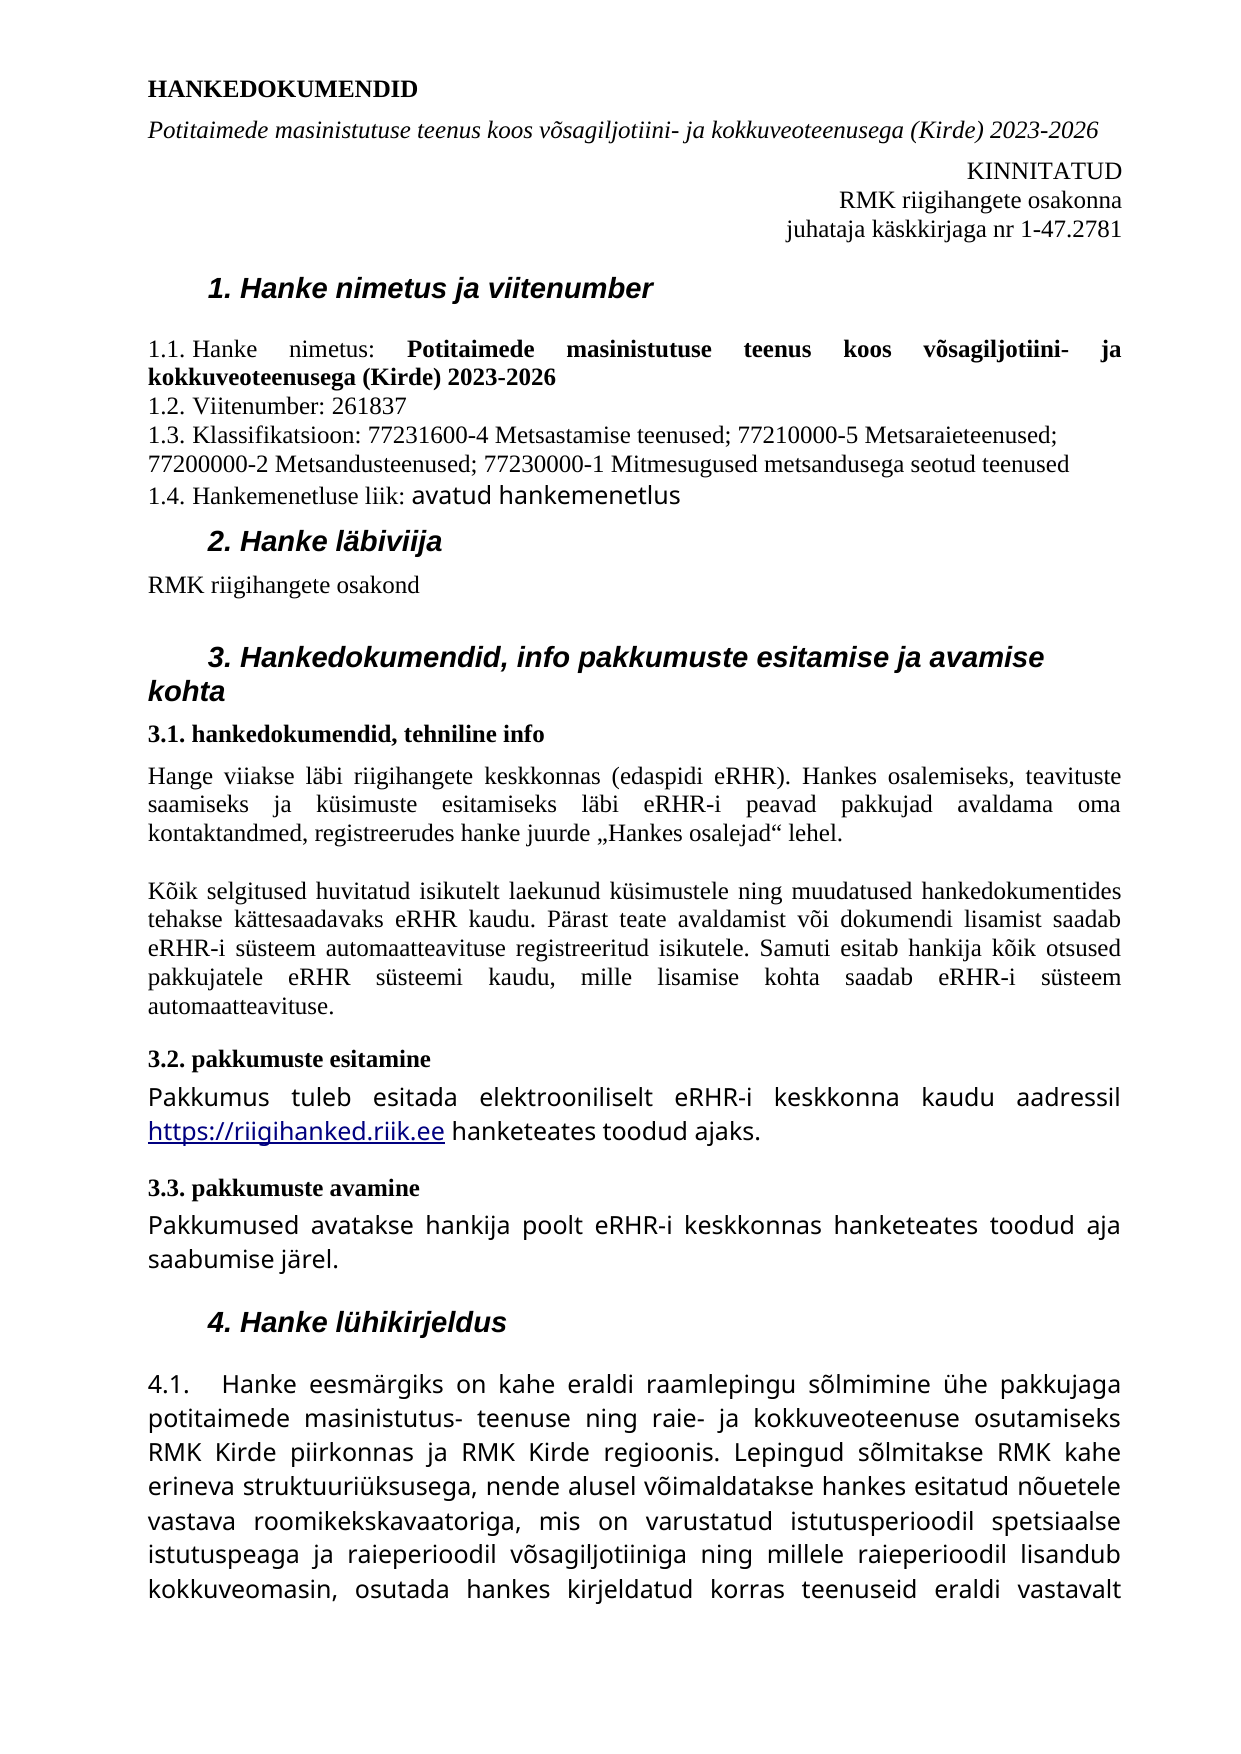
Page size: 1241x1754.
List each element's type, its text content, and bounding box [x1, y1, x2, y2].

text 3.1. hankedokumendid, tehniline info [148, 719, 1122, 748]
text 1.4. Hankemenetluse liik: avatud hankemenetlus [148, 477, 1122, 511]
text 1.2. Viitenumber: 261837 [148, 391, 1122, 420]
text RMK riigihangete osakond [148, 570, 1122, 599]
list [148, 1367, 1122, 1605]
text Pakkumus tuleb esitada elektrooniliselt eRHR-i keskkonna kaudu aadressil https://riigihanked.riik.ee hanketeates toodud ajaks. [148, 1079, 1122, 1148]
text 1.3. Klassifikatsioon: 77231600-4 Metsastamise teenused; 77210000-5 Metsaraieteenused; 77200000-2 Metsandusteenused; 77230000-1 Mitmesugused metsandusega seotud teenused [148, 420, 1122, 477]
list Hanke nimetus: Potitaimede masinistutuse teenus koos võsagiljotiini- ja kokkuveoteenusega (Kirde) 2023-2026 [148, 334, 1122, 391]
subtitle 4. Hanke lühikirjeldus [148, 1304, 1122, 1338]
text juhataja käskkirjaga nr 1-47.2781 [148, 214, 1122, 243]
text Hange viiakse läbi riigihangete keskkonnas (edaspidi eRHR). Hankes osalemiseks, teavituste saamiseks ja küsimuste esitamiseks läbi eRHR-i peavad pakkujad avaldama oma kontaktandmed, registreerudes hanke juurde „Hankes osalejad“ lehel. [148, 761, 1122, 847]
subtitle 3.3. pakkumuste avamine [148, 1173, 1122, 1201]
list 3. Hankedokumendid, info pakkumuste esitamise ja avamise kohta [148, 640, 1122, 707]
text Kõik selgitused huvitatud isikutelt laekunud küsimustele ning muudatused hankedokumentides tehakse kättesaadavaks eRHR kaudu. Pärast teate avaldamist või dokumendi lisamist saadab eRHR-i süsteem automaatteavituse registreeritud isikutele. Samuti esitab hankija kõik otsused pakkujatele eRHR süsteemi kaudu, mille lisamise kohta saadab eRHR-i süsteem automaatteavituse. [148, 876, 1122, 1019]
subtitle 1. Hanke nimetus ja viitenumber [148, 271, 1122, 305]
text Pakkumused avatakse hankija poolt eRHR-i keskkonnas hanketeates toodud aja saabumise järel. [148, 1208, 1122, 1276]
subtitle 2. Hanke läbiviija [148, 524, 1122, 557]
text RMK riigihangete osakonna [148, 185, 1122, 214]
text KINNITATUD [148, 156, 1122, 185]
subtitle 3.2. pakkumuste esitamine [148, 1044, 1122, 1073]
